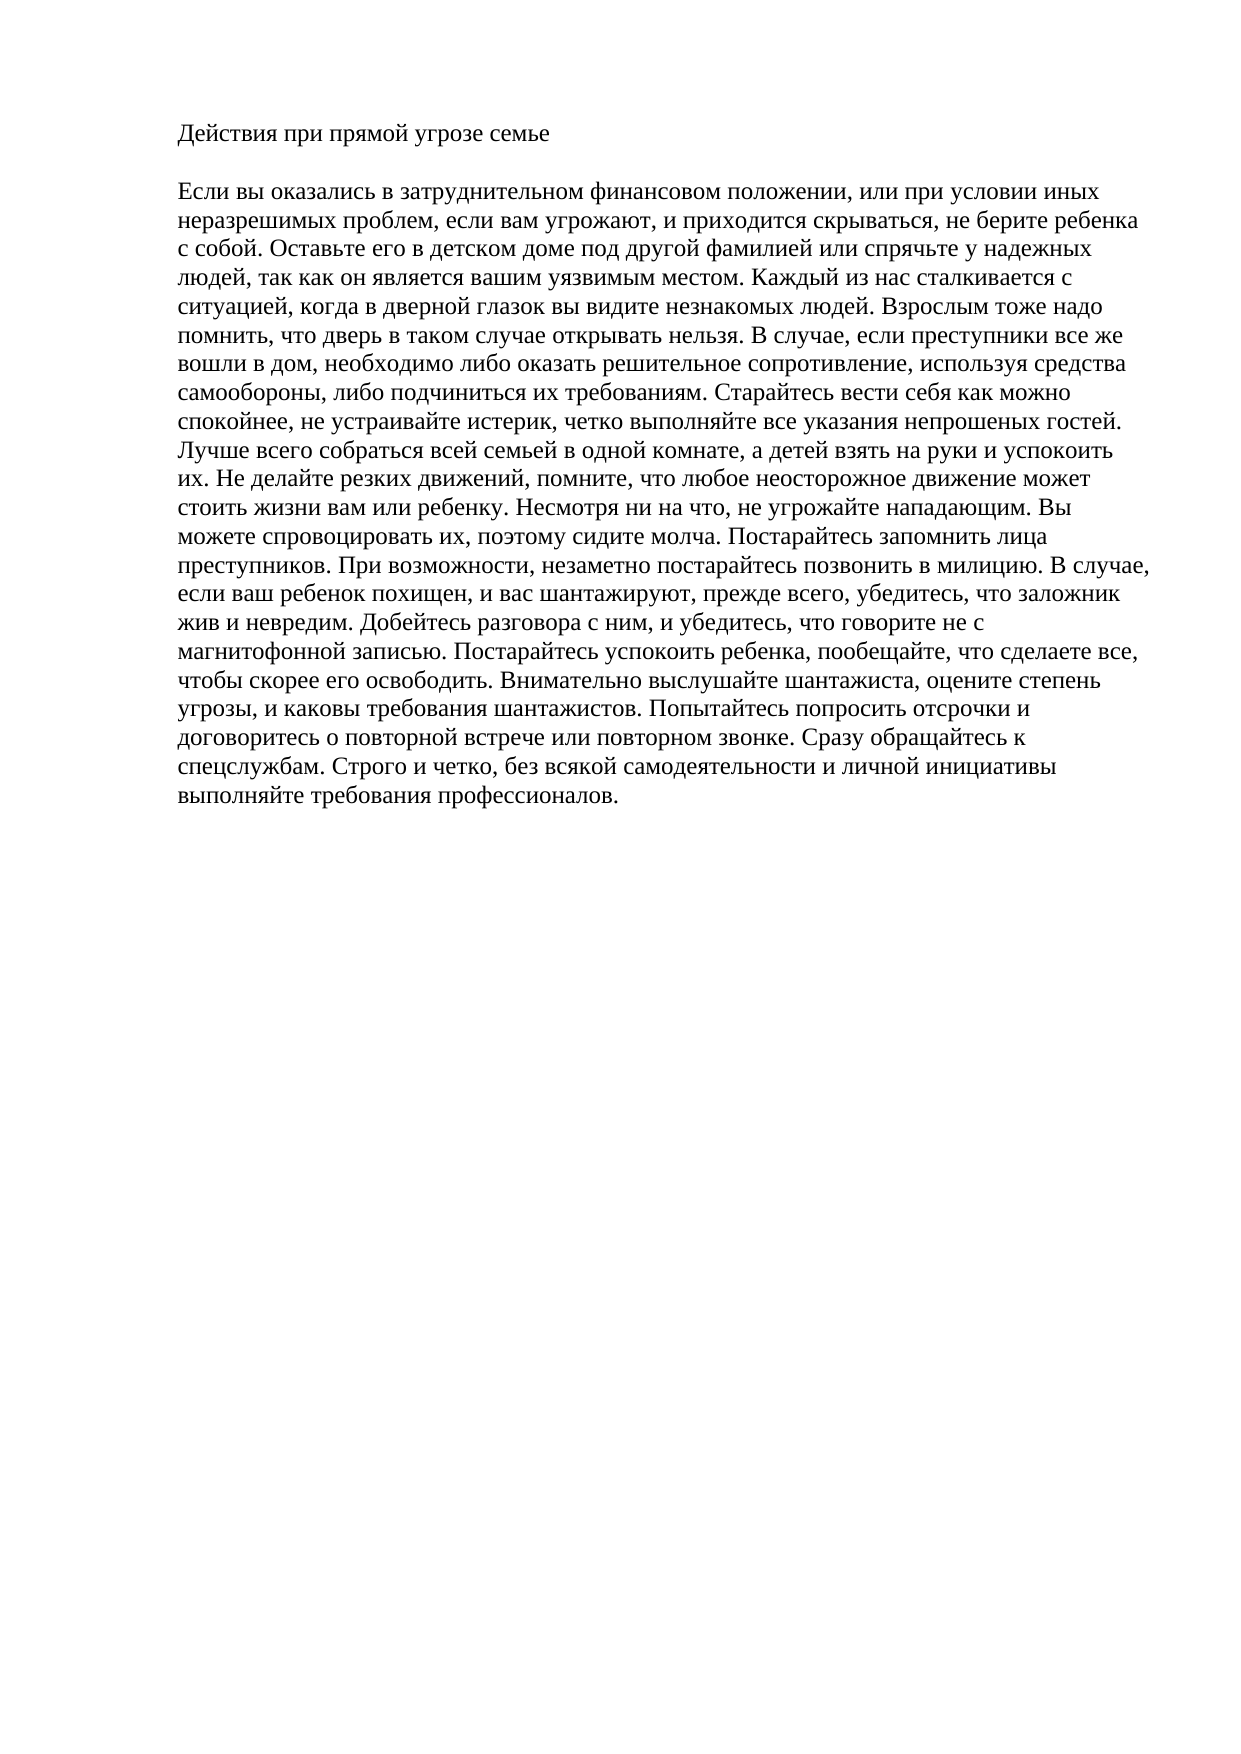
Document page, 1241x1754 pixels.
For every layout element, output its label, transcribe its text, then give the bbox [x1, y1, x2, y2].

text Если вы оказались в затруднительном финансовом положении, или при условии иных неразрешимых проблем, если вам угрожают, и приходится скрываться, не берите ребенка с собой. Оставьте его в детском доме под другой фамилией или спрячьте у надежных людей, так как он является вашим уязвимым местом. Каждый из нас сталкивается с ситуацией, когда в дверной глазок вы видите незнакомых людей. Взрослым тоже надо помнить, что дверь в таком случае открывать нельзя. В случае, если преступники все же вошли в дом, необходимо либо оказать решительное сопротивление, используя средства самообороны, либо подчиниться их требованиям. Старайтесь вести себя как можно спокойнее, не устраивайте истерик, четко выполняйте все указания непрошеных гостей. Лучше всего собраться всей семьей в одной комнате, а детей взять на руки и успокоить их. Не делайте резких движений, помните, что любое неосторожное движение может стоить жизни вам или ребенку. Несмотря ни на что, не угрожайте нападающим. Вы можете спровоцировать их, поэтому сидите молча. Постарайтесь запомнить лица преступников. При возможности, незаметно постарайтесь позвонить в милицию. В случае, если ваш ребенок похищен, и вас шантажируют, прежде всего, убедитесь, что заложник жив и невредим. Добейтесь разговора с ним, и убедитесь, что говорите не с магнитофонной записью. Постарайтесь успокоить ребенка, пообещайте, что сделаете все, чтобы скорее его освободить. Внимательно выслушайте шантажиста, оцените степень угрозы, и каковы требования шантажистов. Попытайтесь попросить отсрочки и договоритесь о повторной встрече или повторном звонке. Сразу обращайтесь к спецслужбам. Строго и четко, без всякой самодеятельности и личной инициативы выполняйте требования профессионалов. [177, 176, 1152, 808]
text Действия при прямой угрозе семье [177, 118, 1152, 147]
